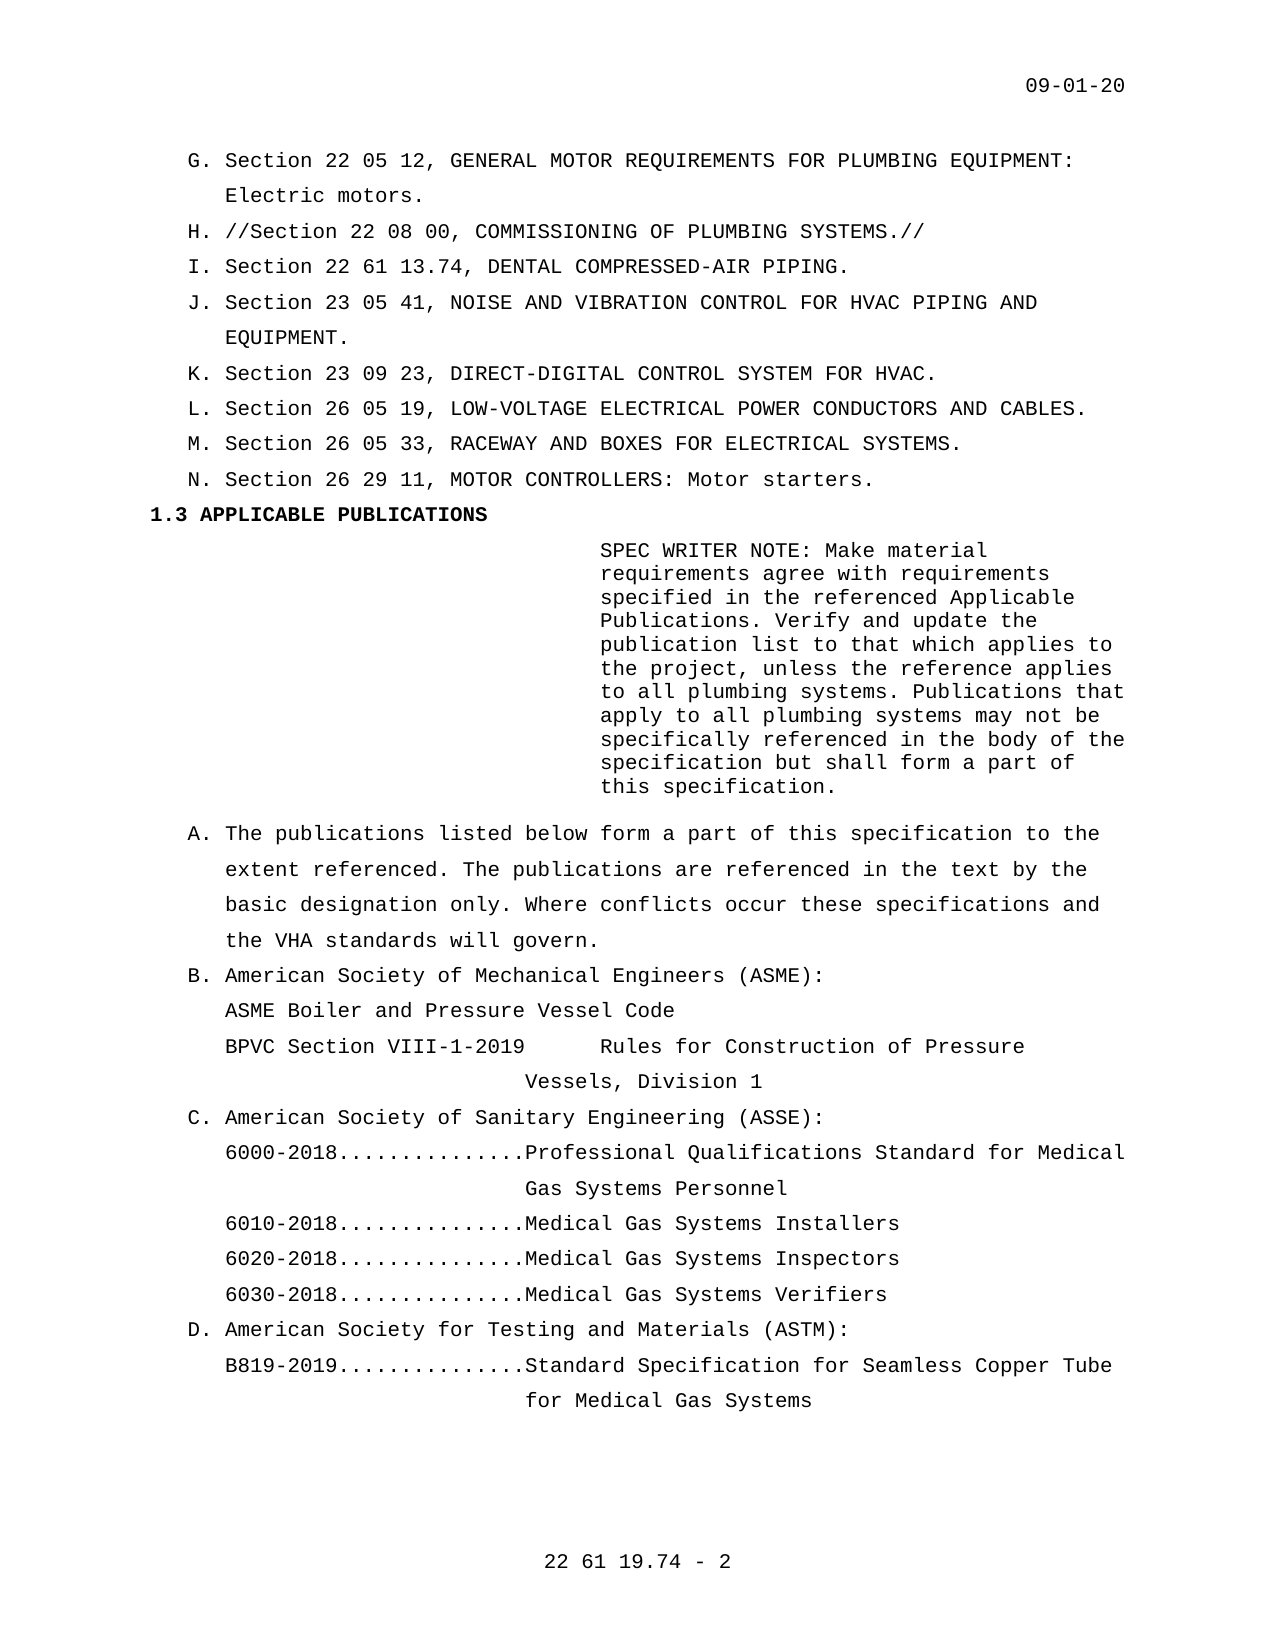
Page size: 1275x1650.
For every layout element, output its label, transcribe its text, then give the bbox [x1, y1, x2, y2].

text Section 26 29 11, MOTOR CONTROLLERS: Motor starters. [187, 469, 1125, 492]
text APPLICABLE PUBLICATIONS [150, 504, 1125, 528]
text SPEC WRITER NOTE: Make material requirements agree with requirements specified in the referenced Applicable Publications. Verify and update the publication list to that which applies to the project, unless the reference applies to all plumbing systems. Publications that apply to all plumbing systems may not be specifically referenced in the body of the specification but shall form a part of this specification. [600, 539, 1125, 800]
text 6020-2018 Medical Gas Systems Inspectors [225, 1248, 1125, 1272]
text Section 23 05 41, NOISE AND VIBRATION CONTROL FOR HVAC PIPING AND EQUIPMENT. [187, 292, 1125, 351]
text ASME Boiler and Pressure Vessel Code [225, 1000, 1125, 1024]
text Section 22 05 12, GENERAL MOTOR REQUIREMENTS FOR PLUMBING EQUIPMENT: Electric motors. [187, 150, 1125, 209]
text BPVC Section VIII-1-2019 Rules for Construction of Pressure Vessels, Division 1 [225, 1036, 1125, 1095]
text 6000-2018 Professional Qualifications Standard for Medical Gas Systems Personnel [225, 1142, 1125, 1201]
text Section 23 09 23, DIRECT-DIGITAL CONTROL SYSTEM FOR HVAC. [187, 362, 1125, 386]
text 6010-2018 Medical Gas Systems Installers [225, 1213, 1125, 1237]
text American Society for Testing and Materials (ASTM): [187, 1319, 1125, 1343]
text B819-2019 Standard Specification for Seamless Copper Tube for Medical Gas Systems [225, 1354, 1125, 1414]
text Section 26 05 19, LOW-VOLTAGE ELECTRICAL POWER CONDUCTORS AND CABLES. [187, 398, 1125, 422]
text American Society of Mechanical Engineers (ASME): [187, 965, 1125, 989]
text Section 26 05 33, RACEWAY AND BOXES FOR ELECTRICAL SYSTEMS. [187, 433, 1125, 457]
text //Section 22 08 00, COMMISSIONING OF PLUMBING SYSTEMS.// [187, 221, 1125, 244]
text American Society of Sanitary Engineering (ASSE): [187, 1107, 1125, 1130]
text Section 22 61 13.74, DENTAL COMPRESSED-AIR PIPING. [187, 256, 1125, 280]
text 6030-2018 Medical Gas Systems Verifiers [225, 1284, 1125, 1307]
text The publications listed below form a part of this specification to the extent referenced. The publications are referenced in the text by the basic designation only. Where conflicts occur these specifications and the VHA standards will govern. [187, 823, 1125, 953]
